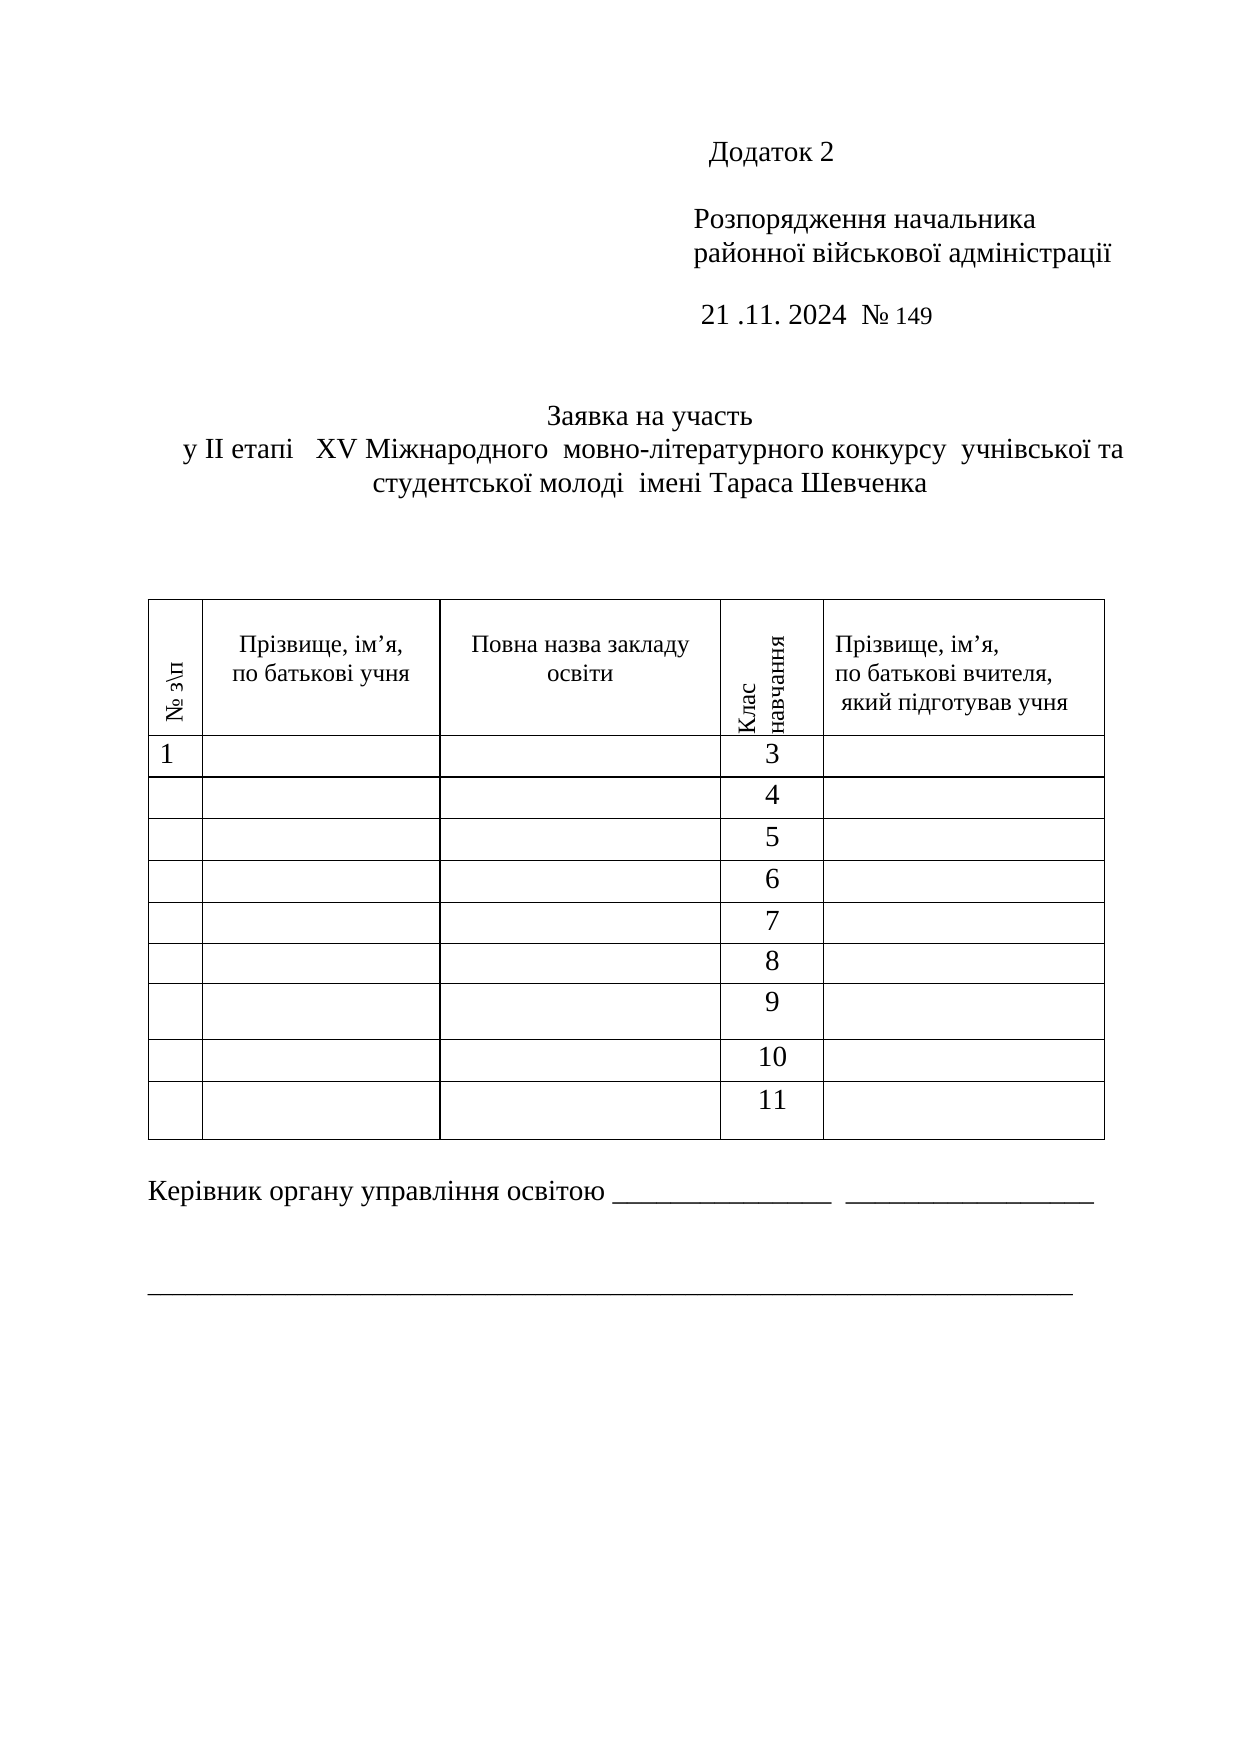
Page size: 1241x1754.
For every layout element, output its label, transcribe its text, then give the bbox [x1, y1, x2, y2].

table_cell [824, 1040, 1104, 1081]
table_header № з\п [149, 600, 202, 735]
table_cell [149, 861, 202, 902]
table_cell [203, 819, 439, 860]
table_cell [441, 736, 720, 776]
table_cell [824, 1082, 1104, 1139]
table_cell [824, 984, 1104, 1038]
table_cell [441, 1082, 720, 1139]
table_cell [203, 1040, 439, 1081]
table_header Прізвище, ім’я, по батькові вчителя, який підготував учня [824, 600, 1104, 735]
table_cell 3 [721, 736, 823, 776]
table_cell [203, 903, 439, 942]
table_cell [441, 819, 720, 860]
table_cell [441, 778, 720, 818]
text Заявка на участь [148, 398, 1152, 432]
table_cell [824, 819, 1104, 860]
table_cell 1 [149, 736, 202, 776]
table_header Клас навчання [721, 600, 823, 735]
table_cell [149, 1040, 202, 1081]
table_cell 4 [721, 778, 823, 818]
table_cell [441, 861, 720, 902]
table_cell [441, 1040, 720, 1081]
table_cell [149, 1082, 202, 1139]
table_cell [824, 861, 1104, 902]
text Додаток 2 [635, 134, 1152, 168]
table_cell [824, 903, 1104, 942]
text у ІІ етапі XV Міжнародного мовно-літературного конкурсу учнівської та студентської молоді імені Тараса Шевченка [148, 432, 1152, 499]
table_cell [441, 903, 720, 942]
table_cell 6 [721, 861, 823, 902]
table_cell [203, 778, 439, 818]
table_cell [203, 984, 439, 1038]
text районної військової адміністрації [635, 235, 1152, 269]
table_cell [149, 944, 202, 983]
table_cell [824, 778, 1104, 818]
table_header Повна назва закладу освіти [441, 600, 720, 735]
text __________________________________________________________________________ [148, 1269, 1152, 1298]
table_cell [203, 944, 439, 983]
table_cell [149, 778, 202, 818]
table_cell [149, 903, 202, 942]
table_header Прізвище, ім’я, по батькові учня [203, 600, 439, 735]
table_cell [203, 1082, 439, 1139]
table_cell [149, 984, 202, 1038]
table_cell [824, 944, 1104, 983]
text 21 .11. 2024 № 149 [635, 297, 1152, 331]
table_cell 7 [721, 903, 823, 942]
text Керівник органу управління освітою _______________ _________________ [148, 1173, 1152, 1207]
table_cell 10 [721, 1040, 823, 1081]
table_cell 11 [721, 1082, 823, 1139]
text Розпорядження начальника [635, 202, 1152, 235]
table_cell 8 [721, 944, 823, 983]
table_cell 9 [721, 984, 823, 1038]
table_cell [203, 736, 439, 776]
table_cell [441, 944, 720, 983]
table_cell [824, 736, 1104, 776]
table_cell 5 [721, 819, 823, 860]
table_cell [149, 819, 202, 860]
table_cell [441, 984, 720, 1038]
table_cell [203, 861, 439, 902]
